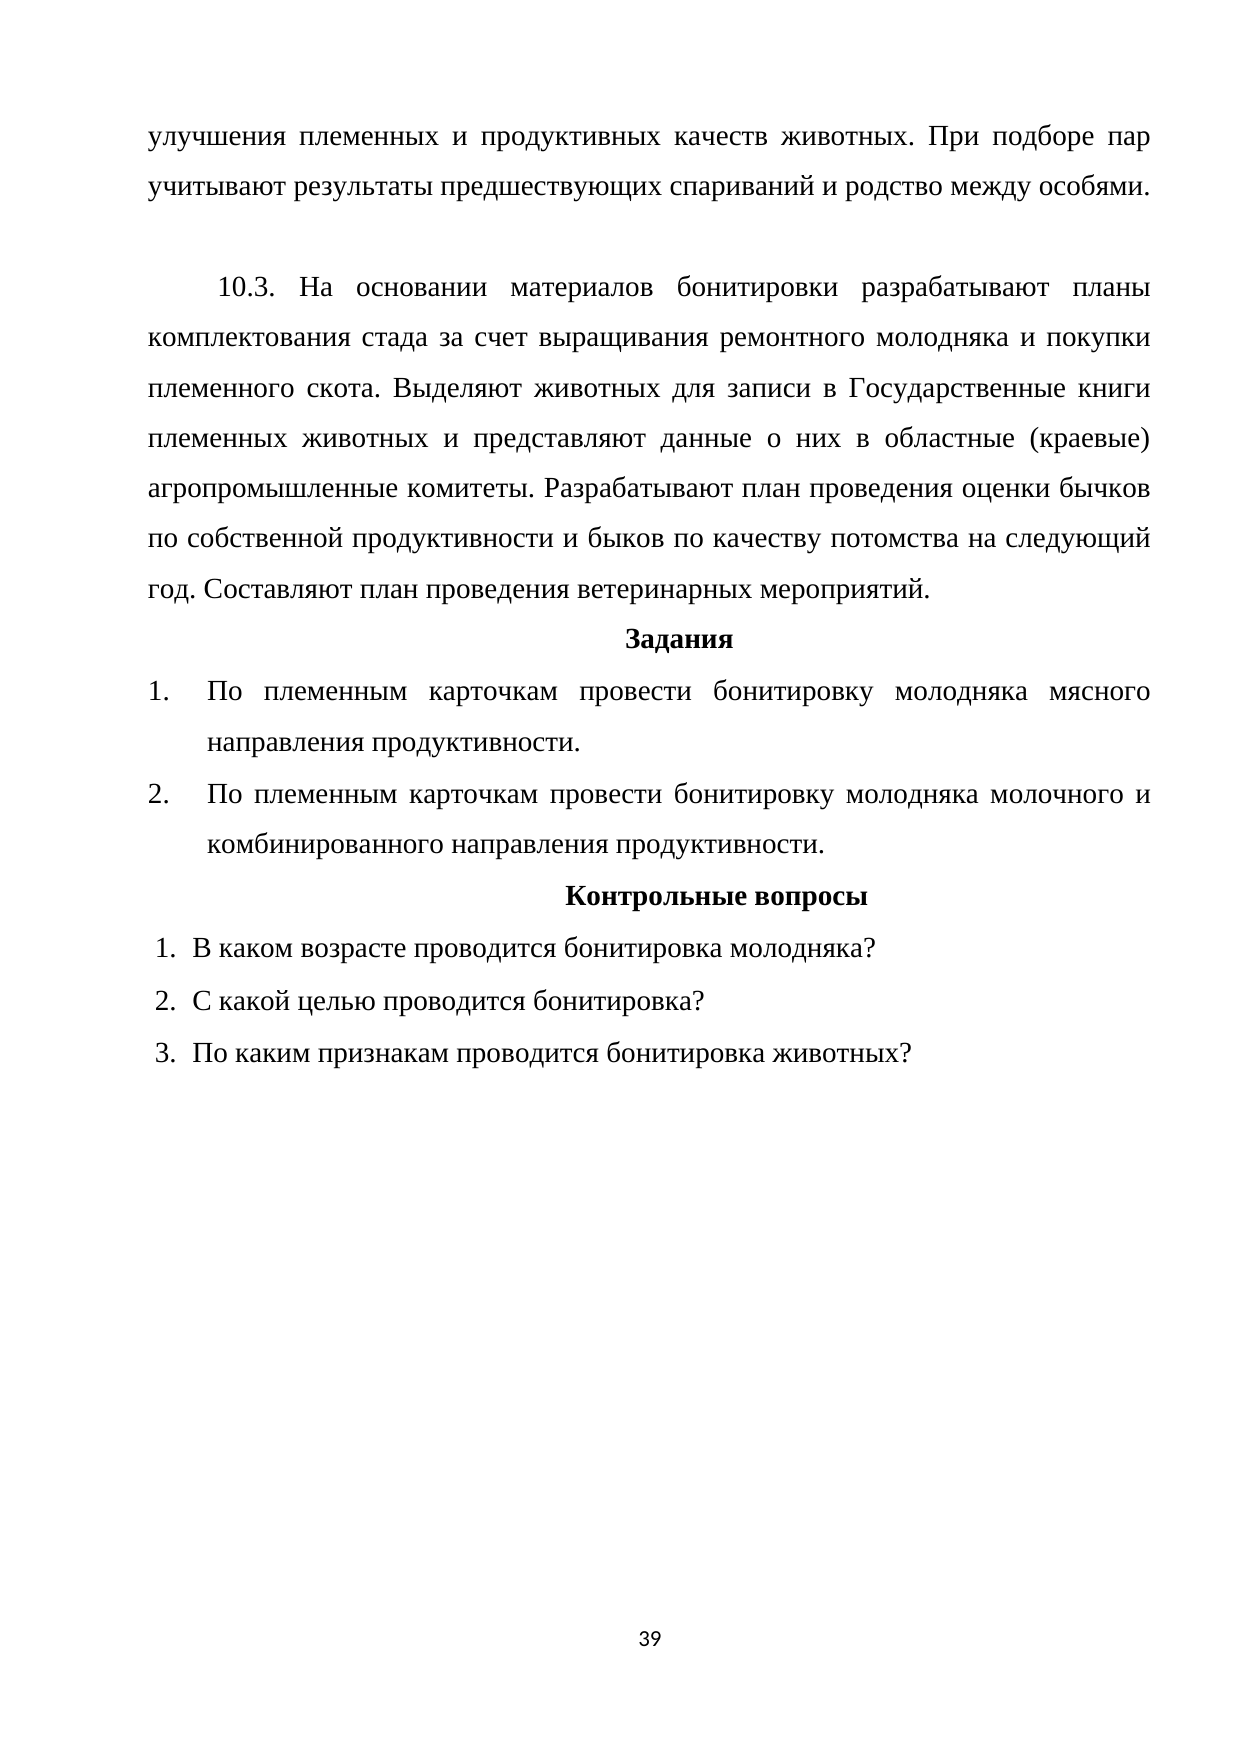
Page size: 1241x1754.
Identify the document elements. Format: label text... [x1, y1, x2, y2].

text Контрольные вопросы [282, 878, 1152, 912]
text Задания [156, 621, 1152, 655]
list По каким признакам проводится бонитировка животных? [154, 1035, 1152, 1068]
list По племенным карточкам провести бонитировку молодняка мясного направления продуктивности. [148, 673, 1152, 757]
list В каком возрасте проводится бонитировка молодняка? [154, 931, 1152, 964]
list С какой целью проводится бонитировка? [154, 983, 1152, 1016]
list По племенным карточкам провести бонитировку молодняка молочного и комбинированного направления продуктивности. [148, 776, 1152, 860]
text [148, 118, 1152, 604]
